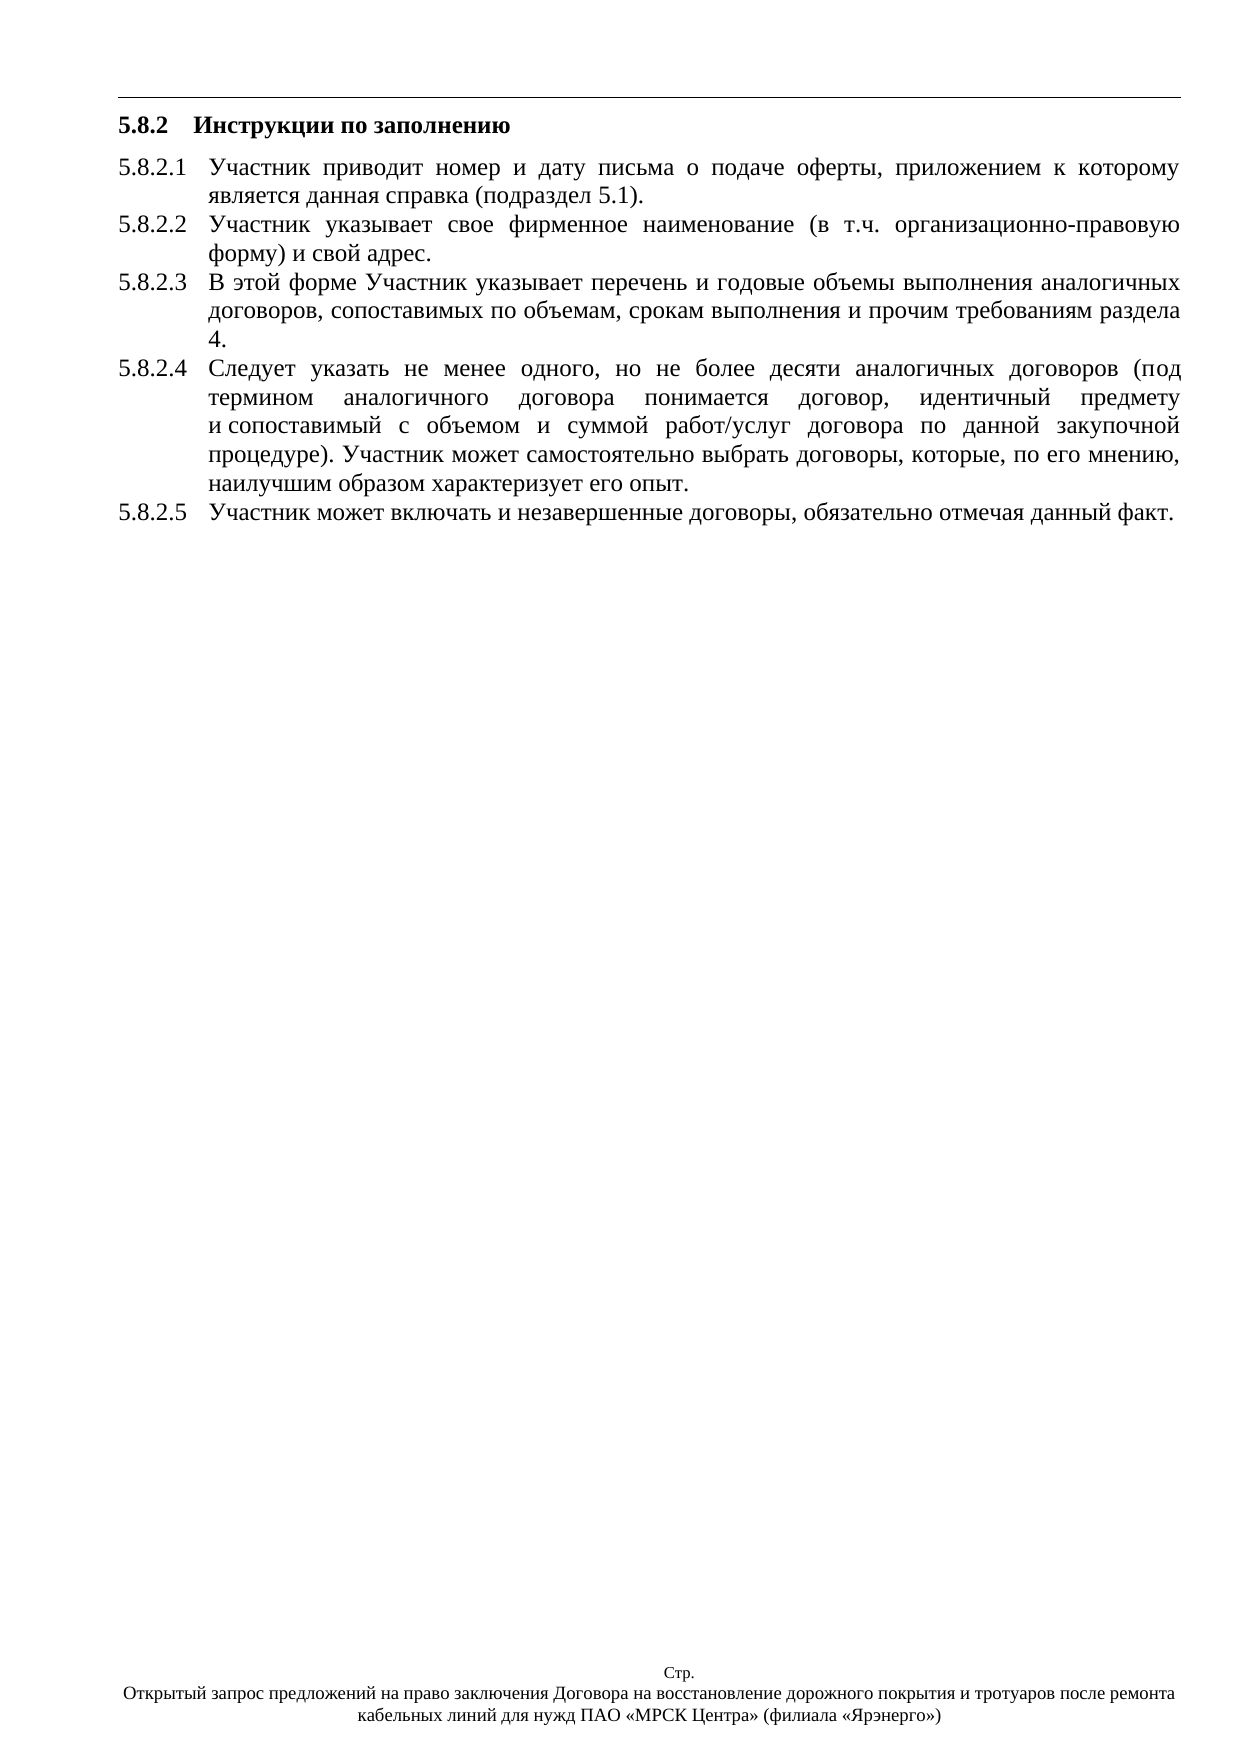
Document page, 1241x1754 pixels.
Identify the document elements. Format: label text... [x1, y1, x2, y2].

list Участник указывает свое фирменное наименование (в т.ч. организационно-правовую форму) и свой адрес. [118, 209, 1181, 267]
subtitle Инструкции по заполнению [118, 111, 1181, 139]
list В этой форме Участник указывает перечень и годовые объемы выполнения аналогичных договоров, сопоставимых по объемам, срокам выполнения и прочим требованиям раздела 4. [118, 267, 1181, 353]
list Следует указать не менее одного, но не более десяти аналогичных договоров (под термином аналогичного договора понимается договор, идентичный предмету и сопоставимый с объемом и суммой работ/услуг договора по данной закупочной процедуре). Участник может самостоятельно выбрать договоры, которые, по его мнению, наилучшим образом характеризует его опыт. [118, 353, 1181, 497]
list Участник приводит номер и дату письма о подаче оферты, приложением к которому является данная справка (подраздел 5.1). [118, 152, 1181, 209]
list Участник может включать и незавершенные договоры, обязательно отмечая данный факт. [118, 497, 1181, 526]
